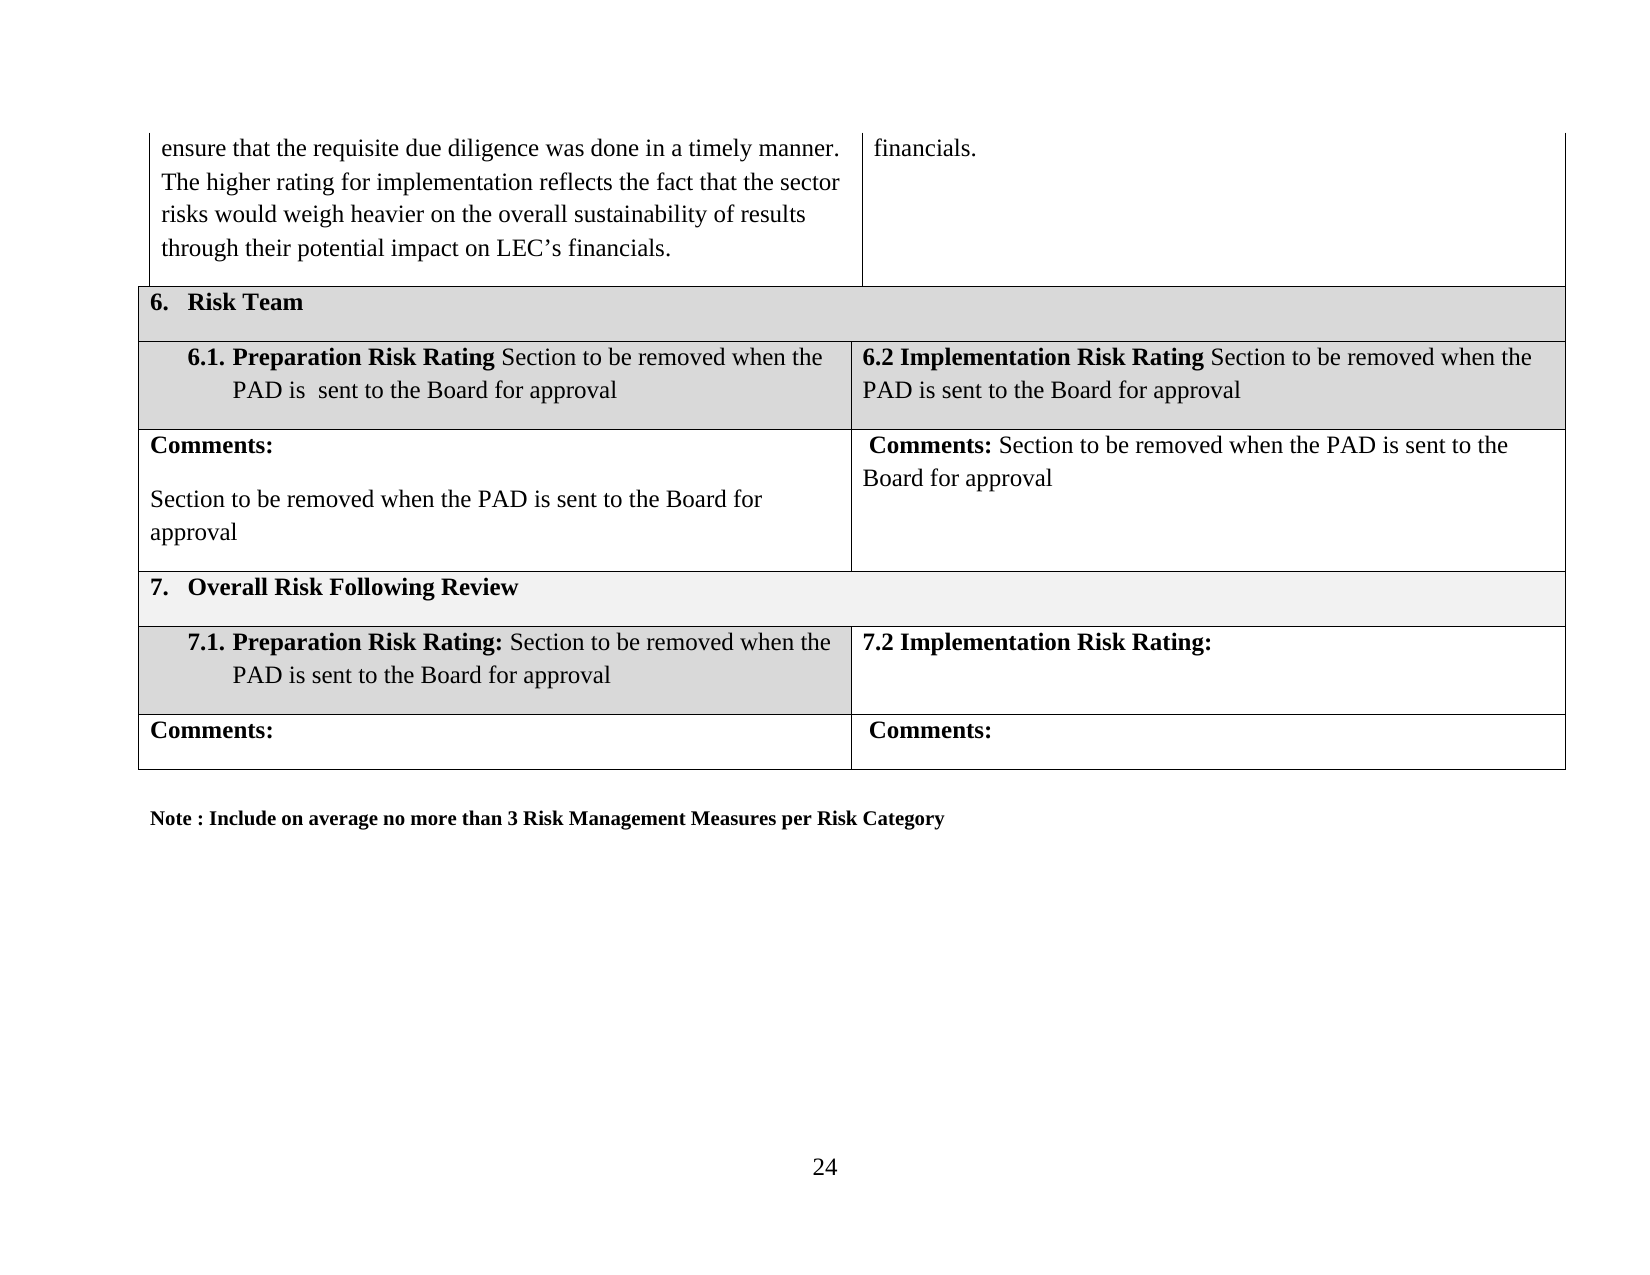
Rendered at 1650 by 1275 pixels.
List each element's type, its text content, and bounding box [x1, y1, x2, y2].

subtitle Note : Include on average no more than 3 Risk Management Measures per Risk Category [150, 806, 1500, 830]
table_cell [863, 133, 1565, 286]
table_cell Overall Risk Following Review [139, 572, 1565, 626]
table_cell Risk Team [139, 287, 1565, 341]
table_cell Comments: Section to be removed when the PAD is sent to the Board for approval [852, 430, 1565, 571]
table_cell Comments: Section to be removed when the PAD is sent to the Board for approval [139, 430, 851, 571]
table_cell Preparation Risk Rating Section to be removed when the PAD is sent to the Board for approval [139, 342, 851, 429]
table_cell Preparation Risk Rating: Section to be removed when the PAD is sent to the Board for approval [139, 627, 851, 714]
table_cell 6.2 Implementation Risk Rating Section to be removed when the PAD is sent to the Board for approval [852, 342, 1565, 429]
table_cell Comments: [139, 715, 851, 769]
table_cell Comments: [852, 715, 1565, 769]
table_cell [150, 133, 862, 286]
table_cell 7.2 Implementation Risk Rating: [852, 627, 1565, 714]
